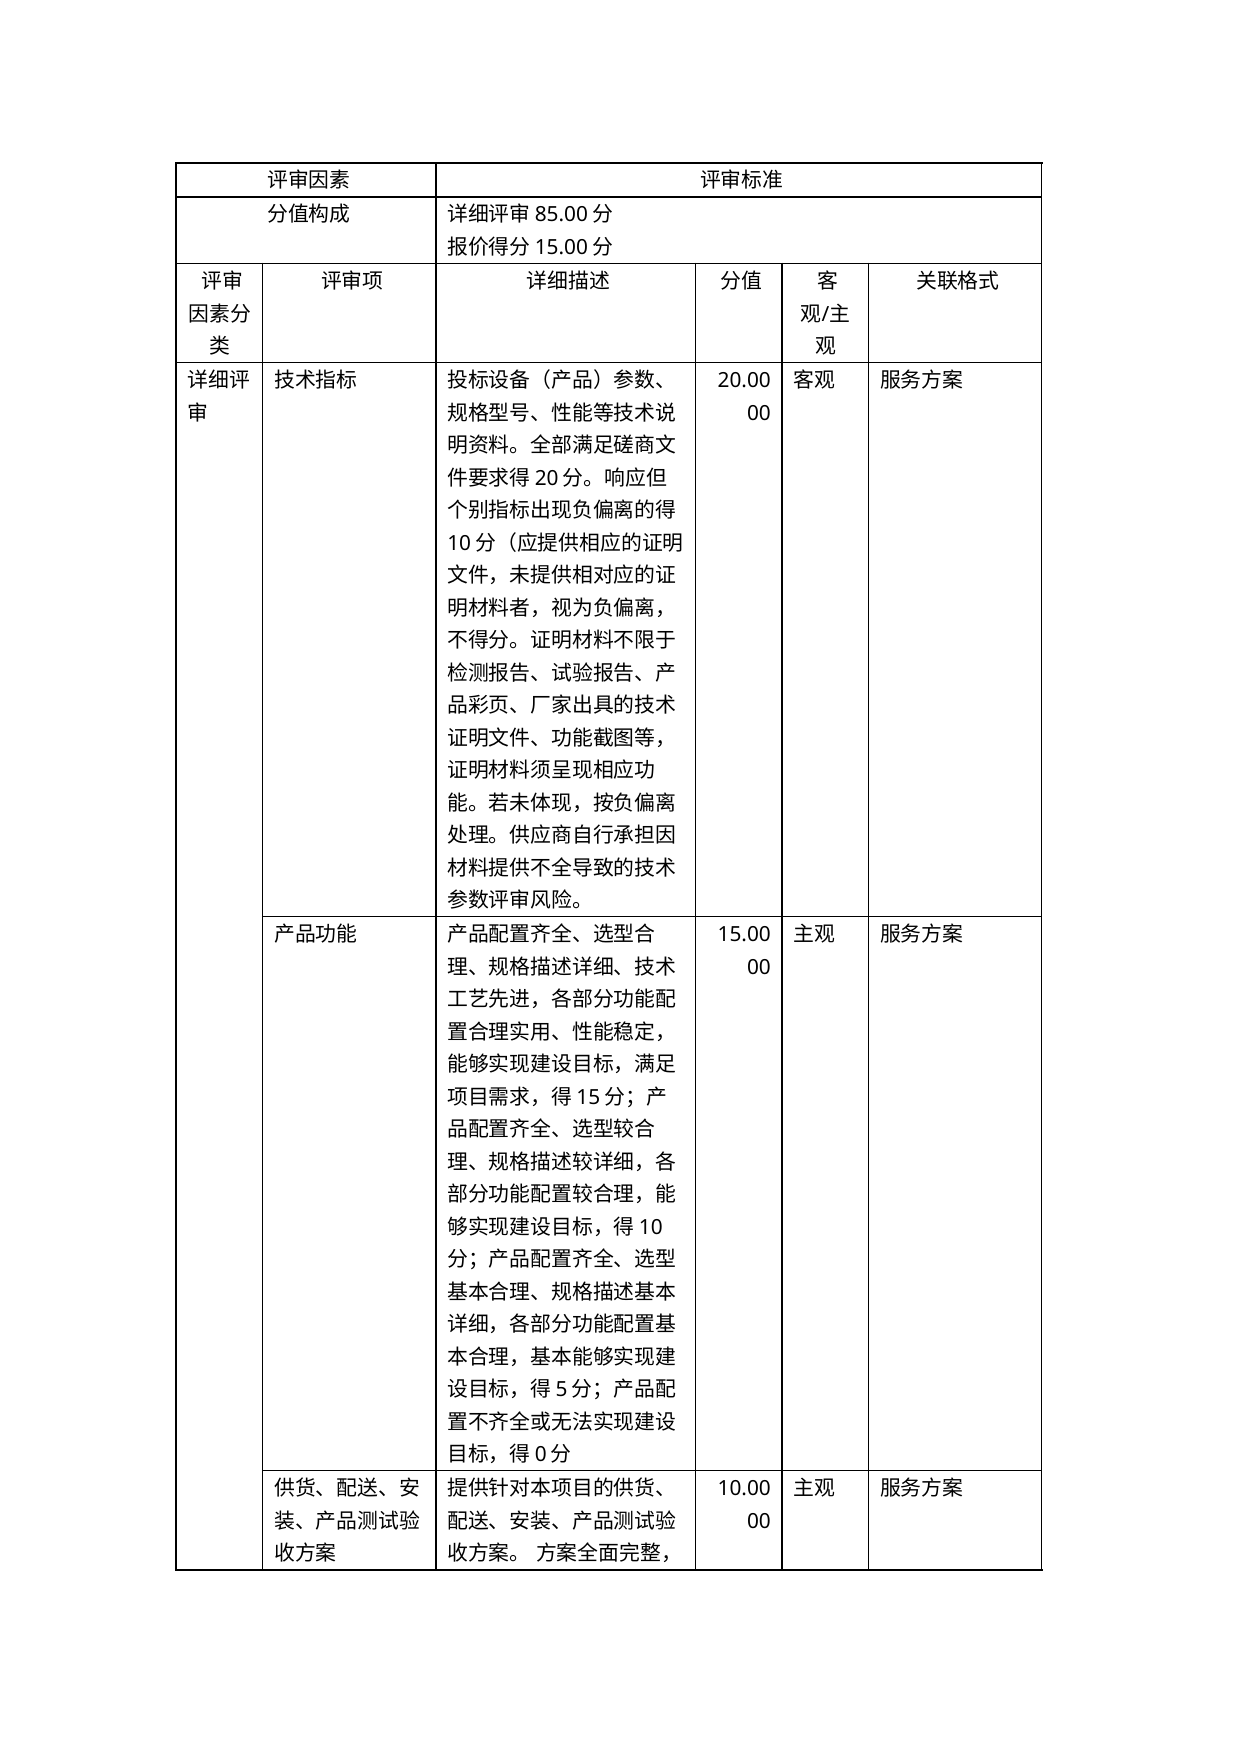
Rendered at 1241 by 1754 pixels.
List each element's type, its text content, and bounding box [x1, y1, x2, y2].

table_cell 服务方案 [869, 363, 1041, 916]
table_cell 服务方案 [869, 917, 1041, 1470]
table_header 评审标准 [437, 164, 1041, 196]
table_cell 客观/主观 [783, 264, 868, 362]
table_cell 产品配置齐全、选型合理、规格描述详细、技术工艺先进，各部分功能配置合理实用、性能稳定，能够实现建设目标，满足项目需求，得15分；产品配置齐全、选型较合理、规格描述较详细，各部分功能配置较合理，能够实现建设目标，得10分；产品配置齐全、选型基本合理、规格描述基本详细，各部分功能配置基本合理，基本能够实现建设目标，得5分；产品配置不齐全或无法实现建设目标，得0分 [437, 917, 695, 1470]
table_cell 详细评审 [177, 363, 262, 1569]
table_cell 评审因素分类 [177, 264, 262, 362]
table_cell 客观 [783, 363, 868, 916]
table_cell 分值 [696, 264, 781, 362]
table_cell 15.0000 [696, 917, 781, 1470]
table_cell 详细评审85.00分 报价得分15.00分 [437, 198, 1041, 263]
table_cell 关联格式 [869, 264, 1041, 362]
table_header 评审因素 [177, 164, 435, 196]
table_cell 详细描述 [437, 264, 695, 362]
table_cell 评审项 [263, 264, 435, 362]
table_cell 主观 [783, 917, 868, 1470]
table_cell 20.0000 [696, 363, 781, 916]
table_cell 分值构成 [177, 198, 435, 263]
table_cell 主观 [783, 1471, 868, 1569]
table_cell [437, 1471, 695, 1569]
table_cell 产品功能 [263, 917, 435, 1470]
table_cell 服务方案 [869, 1471, 1041, 1569]
table_cell 投标设备（产品）参数、规格型号、性能等技术说明资料。全部满足磋商文件要求得20分。响应但个别指标出现负偏离的得10分（应提供相应的证明文件，未提供相对应的证明材料者，视为负偏离，不得分。证明材料不限于检测报告、试验报告、产品彩页、厂家出具的技术证明文件、功能截图等，证明材料须呈现相应功能。若未体现，按负偏离处理。供应商自行承担因材料提供不全导致的技术参数评审风险。 [437, 363, 695, 916]
table_cell 供货、配送、安装、产品测试验收方案 [263, 1471, 435, 1569]
table_cell 10.0000 [696, 1471, 781, 1569]
table_cell 技术指标 [263, 363, 435, 916]
